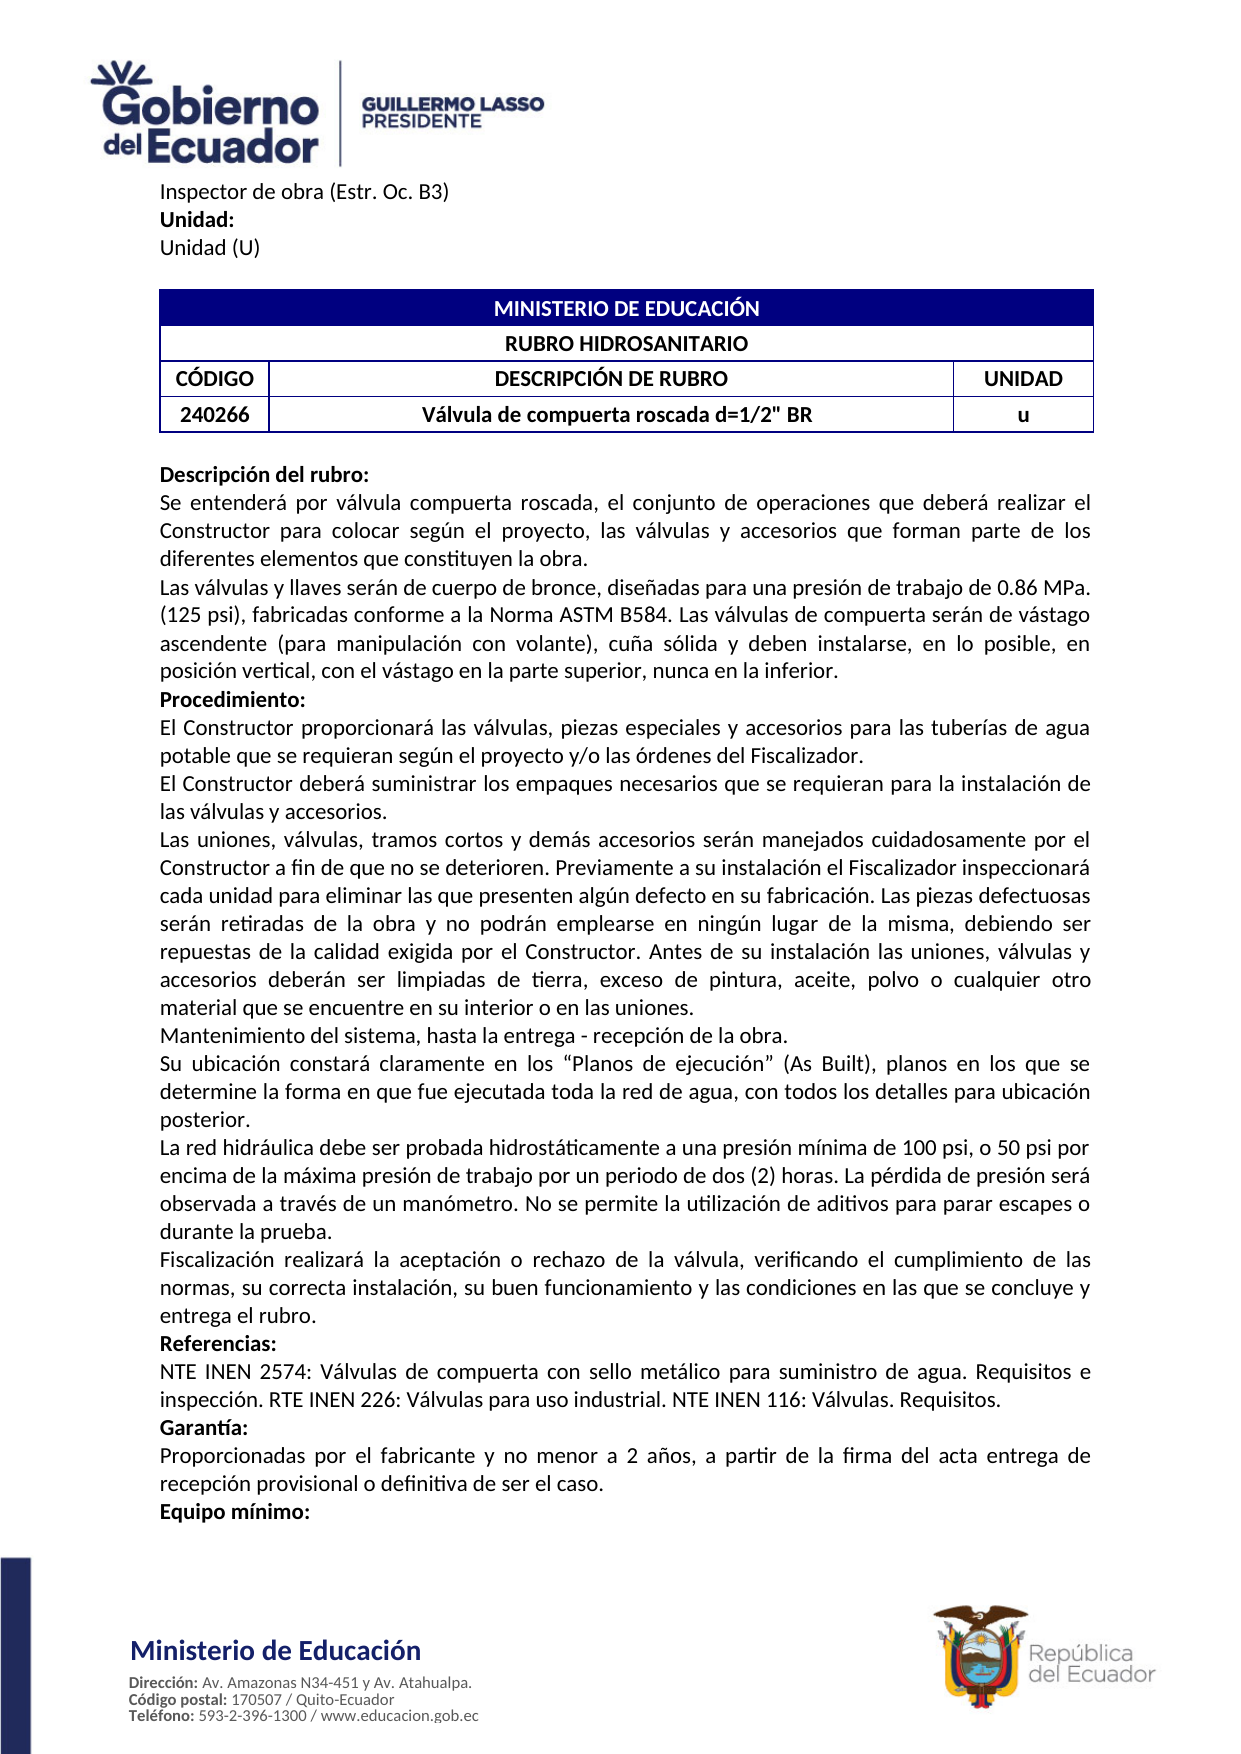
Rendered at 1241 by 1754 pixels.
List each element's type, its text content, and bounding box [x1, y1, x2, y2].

text El Constructor deberá suministrar los empaques necesarios que se requieran para la instalación de las válvulas y accesorios. [159, 769, 1092, 825]
text NTE INEN 2574: Válvulas de compuerta con sello metálico para suministro de agua. Requisitos e inspección. RTE INEN 226: Válvulas para uso industrial. NTE INEN 116: Válvulas. Requisitos. [159, 1357, 1092, 1413]
text Unidad: [159, 205, 1092, 233]
text Equipo mínimo: [159, 1497, 1092, 1525]
text Referencias: [159, 1329, 1092, 1357]
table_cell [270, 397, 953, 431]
text Procedimiento: [159, 685, 1092, 713]
text Descripción del rubro: [159, 461, 1092, 488]
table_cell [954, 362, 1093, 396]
text La red hidráulica debe ser probada hidrostáticamente a una presión mínima de 100 psi, o 50 psi por encima de la máxima presión de trabajo por un periodo de dos (2) horas. La pérdida de presión será observada a través de un manómetro. No se permite la utilización de aditivos para parar escapes o durante la prueba. [159, 1133, 1092, 1245]
text Fiscalización realizará la aceptación o rechazo de la válvula, verificando el cumplimiento de las normas, su correcta instalación, su buen funcionamiento y las condiciones en las que se concluye y entrega el rubro. [159, 1245, 1092, 1329]
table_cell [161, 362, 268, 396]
text Su ubicación constará claramente en los “Planos de ejecución” (As Built), planos en los que se determine la forma en que fue ejecutada toda la red de agua, con todos los detalles para ubicación posterior. [159, 1049, 1092, 1133]
text Se entenderá por válvula compuerta roscada, el conjunto de operaciones que deberá realizar el Constructor para colocar según el proyecto, las válvulas y accesorios que forman parte de los diferentes elementos que constituyen la obra. [159, 488, 1092, 573]
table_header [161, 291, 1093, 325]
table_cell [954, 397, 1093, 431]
text Unidad (U) [159, 233, 1092, 261]
text Garantía: [159, 1413, 1092, 1441]
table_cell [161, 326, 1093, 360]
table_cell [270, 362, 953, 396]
text Las uniones, válvulas, tramos cortos y demás accesorios serán manejados cuidadosamente por el Constructor a fin de que no se deterioren. Previamente a su instalación el Fiscalizador inspeccionará cada unidad para eliminar las que presenten algún defecto en su fabricación. Las piezas defectuosas serán retiradas de la obra y no podrán emplearse en ningún lugar de la misma, debiendo ser repuestas de la calidad exigida por el Constructor. Antes de su instalación las uniones, válvulas y accesorios deberán ser limpiadas de tierra, exceso de pintura, aceite, polvo o cualquier otro material que se encuentre en su interior o en las uniones. [159, 825, 1092, 1021]
text Inspector de obra (Estr. Oc. B3) [159, 177, 1092, 205]
text Mantenimiento del sistema, hasta la entrega - recepción de la obra. [159, 1021, 1092, 1049]
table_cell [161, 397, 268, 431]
text Proporcionadas por el fabricante y no menor a 2 años, a partir de la firma del acta entrega de recepción provisional o definitiva de ser el caso. [159, 1441, 1092, 1497]
text El Constructor proporcionará las válvulas, piezas especiales y accesorios para las tuberías de agua potable que se requieran según el proyecto y/o las órdenes del Fiscalizador. [159, 713, 1092, 769]
picture [0, 1, 1241, 1754]
text Las válvulas y llaves serán de cuerpo de bronce, diseñadas para una presión de trabajo de 0.86 MPa. (125 psi), fabricadas conforme a la Norma ASTM B584. Las válvulas de compuerta serán de vástago ascendente (para manipulación con volante), cuña sólida y deben instalarse, en lo posible, en posición vertical, con el vástago en la parte superior, nunca en la inferior. [159, 573, 1092, 685]
